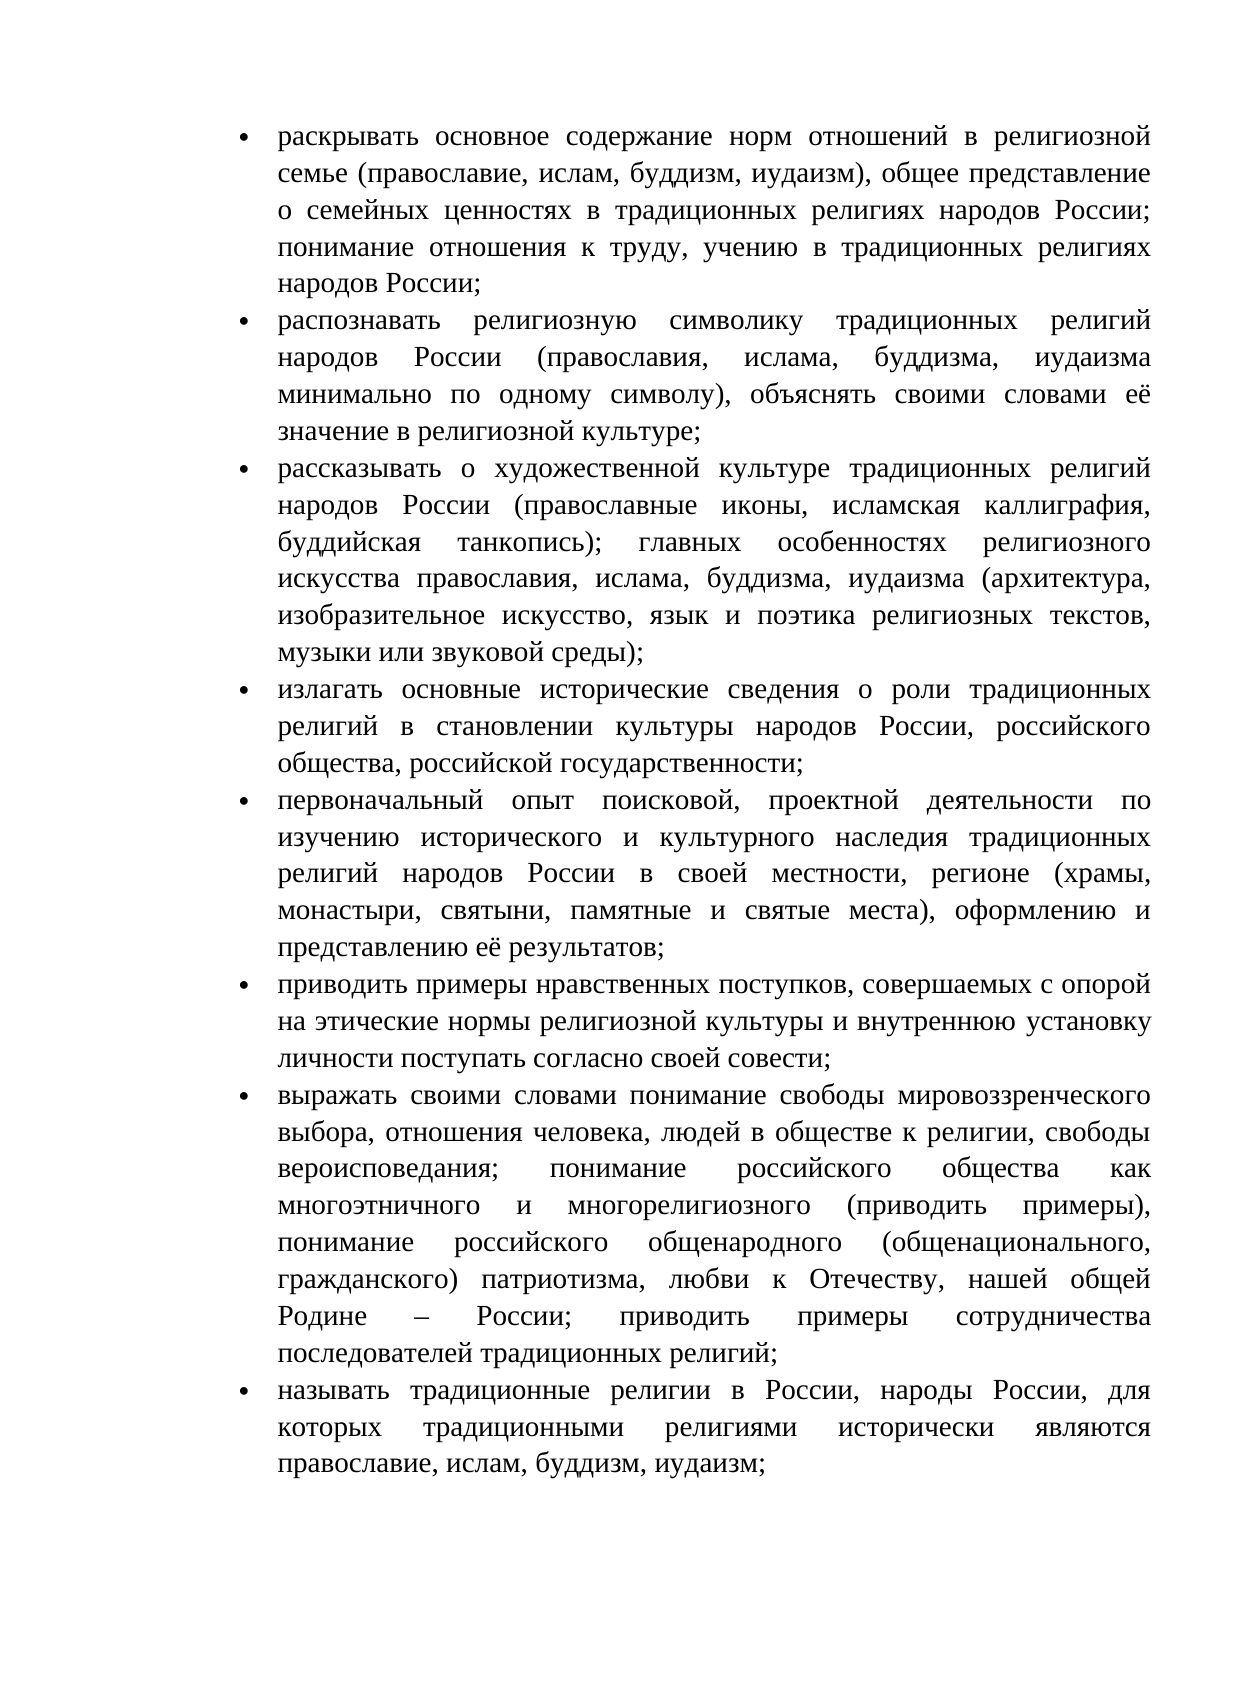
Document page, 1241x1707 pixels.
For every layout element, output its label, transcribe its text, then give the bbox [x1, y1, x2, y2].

list первоначальный опыт поисковой, проектной деятельности по изучению исторического и культурного наследия традиционных религий народов России в своей местности, регионе (храмы, монастыри, святыни, памятные и святые места), оформлению и представлению её результатов; [240, 782, 1152, 963]
list раскрывать основное содержание норм отношений в религиозной семье (православие, ислам, буддизм, иудаизм), общее представление о семейных ценностях в традиционных религиях народов России; понимание отношения к труду, учению в традиционных религиях народов России; [240, 118, 1152, 299]
list излагать основные исторические сведения о роли традиционных религий в становлении культуры народов России, российского общества, российской государственности; [240, 671, 1152, 778]
list выражать своими словами понимание свободы мировоззренческого выбора, отношения человека, людей в обществе к религии, свободы вероисповедания; понимание российского общества как многоэтничного и многорелигиозного (приводить примеры), понимание российского общенародного (общенационального, гражданского) патриотизма, любви к Отечеству, нашей общей Родине – России; приводить примеры сотрудничества последователей традиционных религий; [240, 1077, 1152, 1368]
list рассказывать о художественной культуре традиционных религий народов России (православные иконы, исламская каллиграфия, буддийская танкопись); главных особенностях религиозного искусства православия, ислама, буддизма, иудаизма (архитектура, изобразительное искусство, язык и поэтика религиозных текстов, музыки или звуковой среды); [240, 450, 1152, 668]
list приводить примеры нравственных поступков, совершаемых с опорой на этические нормы религиозной культуры и внутреннюю установку личности поступать согласно своей совести; [240, 966, 1152, 1073]
list называть традиционные религии в России, народы России, для которых традиционными религиями исторически являются православие, ислам, буддизм, иудаизм; [240, 1372, 1152, 1479]
list распознавать религиозную символику традиционных религий народов России (православия, ислама, буддизма, иудаизма минимально по одному символу), объяснять своими словами её значение в религиозной культуре; [240, 302, 1152, 447]
